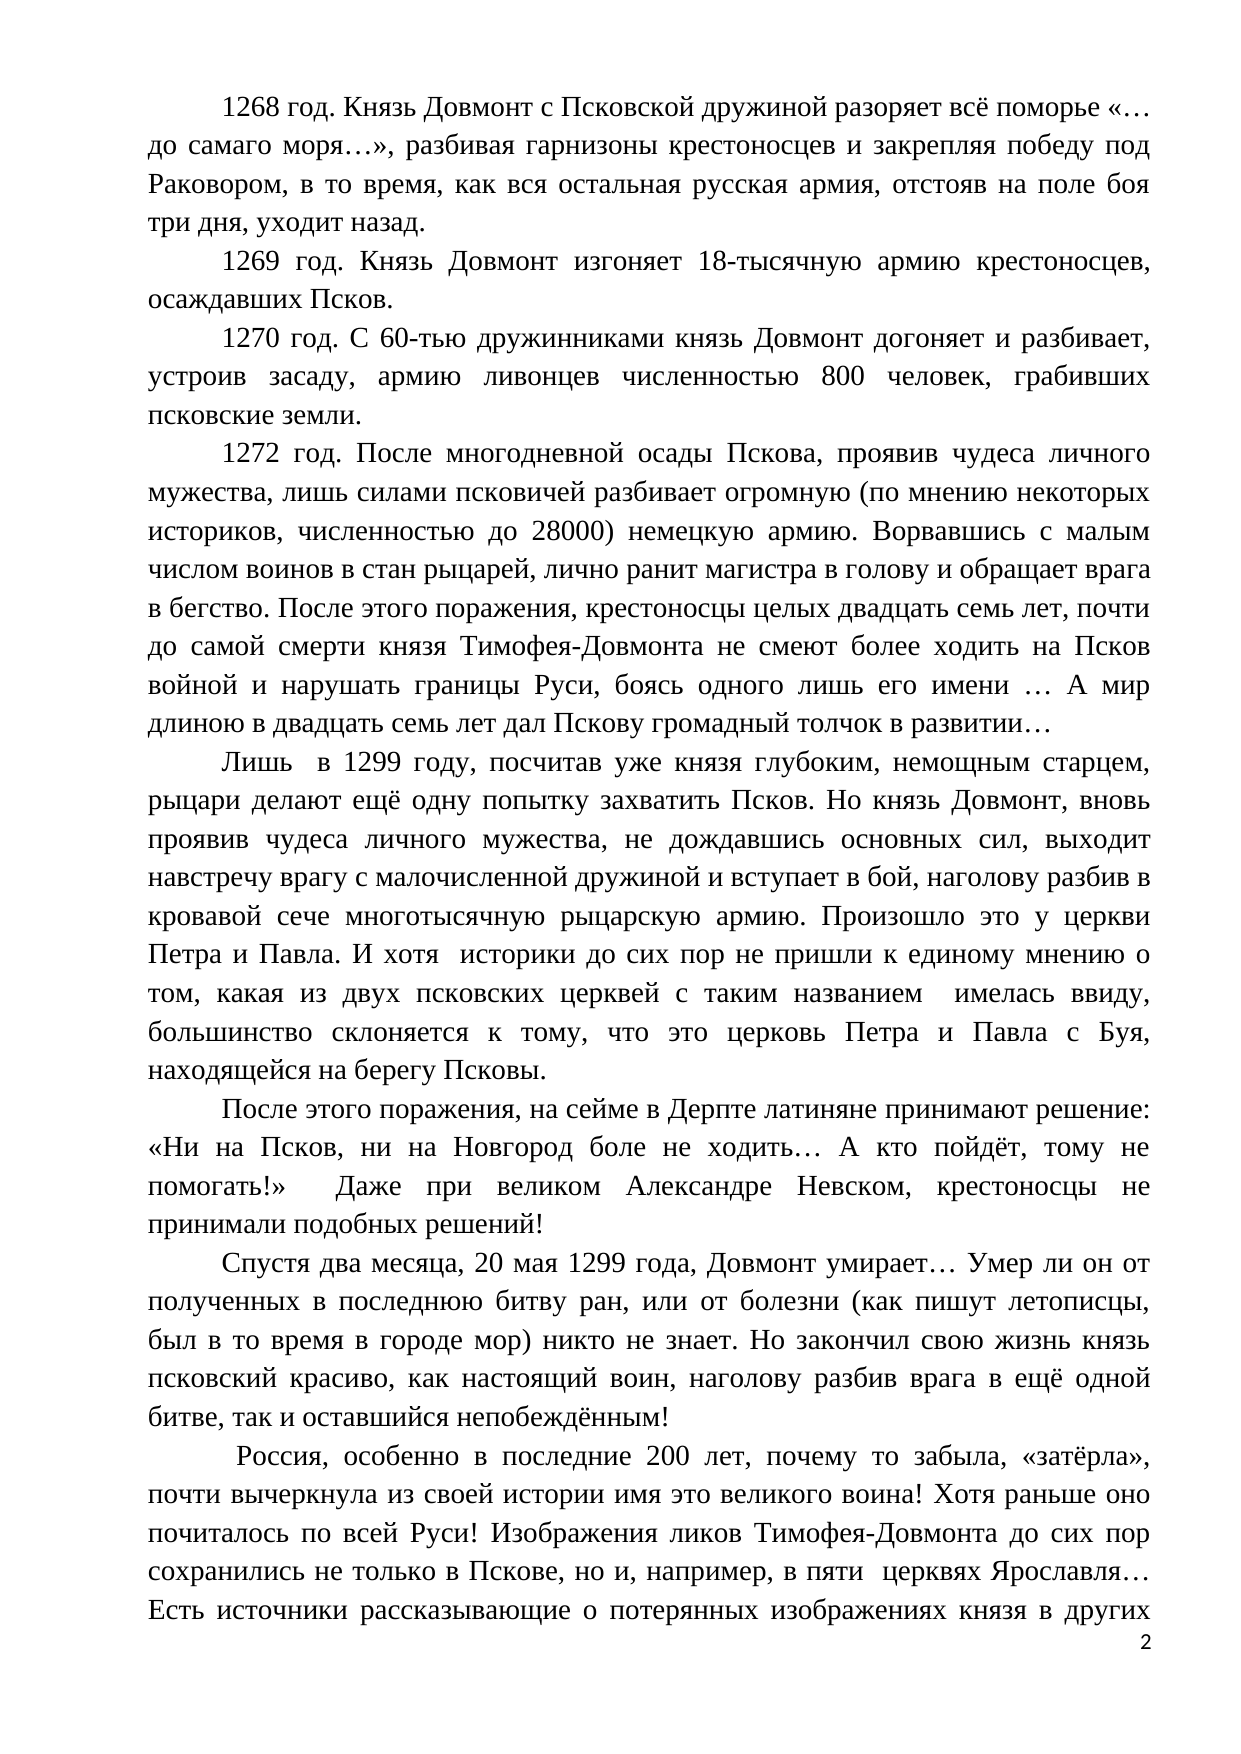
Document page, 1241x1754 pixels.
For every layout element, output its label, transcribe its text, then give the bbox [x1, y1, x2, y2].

text 1270 год. С 60-тью дружинниками князь Довмонт догоняет и разбивает, устроив засаду, армию ливонцев численностью 800 человек, грабивших псковские земли. [148, 320, 1152, 431]
text 1269 год. Князь Довмонт изгоняет 18-тысячную армию крестоносцев, осаждавших Псков. [148, 243, 1152, 315]
text 1272 год. После многодневной осады Пскова, проявив чудеса личного мужества, лишь силами псковичей разбивает огромную (по мнению некоторых историков, численностью до 28000) немецкую армию. Ворвавшись с малым числом воинов в стан рыцарей, лично ранит магистра в голову и обращает врага в бегство. После этого поражения, крестоносцы целых двадцать семь лет, почти до самой смерти князя Тимофея-Довмонта не смеют более ходить на Псков войной и нарушать границы Руси, боясь одного лишь его имени … А мир длиною в двадцать семь лет дал Пскову громадный толчок в развитии… [148, 436, 1152, 739]
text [148, 1438, 1152, 1625]
text После этого поражения, на сейме в Дерпте латиняне принимают решение: «Ни на Псков, ни на Новгород боле не ходить… А кто пойдёт, тому не помогать!» Даже при великом Александре Невском, крестоносцы не принимали подобных решений! [148, 1091, 1152, 1240]
text Спустя два месяца, 20 мая 1299 года, Довмонт умирает… Умер ли он от полученных в последнюю битву ран, или от болезни (как пишут летописцы, был в то время в городе мор) никто не знает. Но закончил свою жизнь князь псковский красиво, как настоящий воин, наголову разбив врага в ещё одной битве, так и оставшийся непобеждённым! [148, 1245, 1152, 1433]
text 1268 год. Князь Довмонт с Псковской дружиной разоряет всё поморье «…до самаго моря…», разбивая гарнизоны крестоносцев и закрепляя победу под Раковором, в то время, как вся остальная русская армия, отстояв на поле боя три дня, уходит назад. [148, 89, 1152, 238]
text Лишь в 1299 году, посчитав уже князя глубоким, немощным старцем, рыцари делают ещё одну попытку захватить Псков. Но князь Довмонт, вновь проявив чудеса личного мужества, не дождавшись основных сил, выходит навстречу врагу с малочисленной дружиной и вступает в бой, наголову разбив в кровавой сече многотысячную рыцарскую армию. Произошло это у церкви Петра и Павла. И хотя историки до сих пор не пришли к единому мнению о том, какая из двух псковских церквей с таким названием имелась ввиду, большинство склоняется к тому, что это церковь Петра и Павла с Буя, находящейся на берегу Псковы. [148, 744, 1152, 1086]
